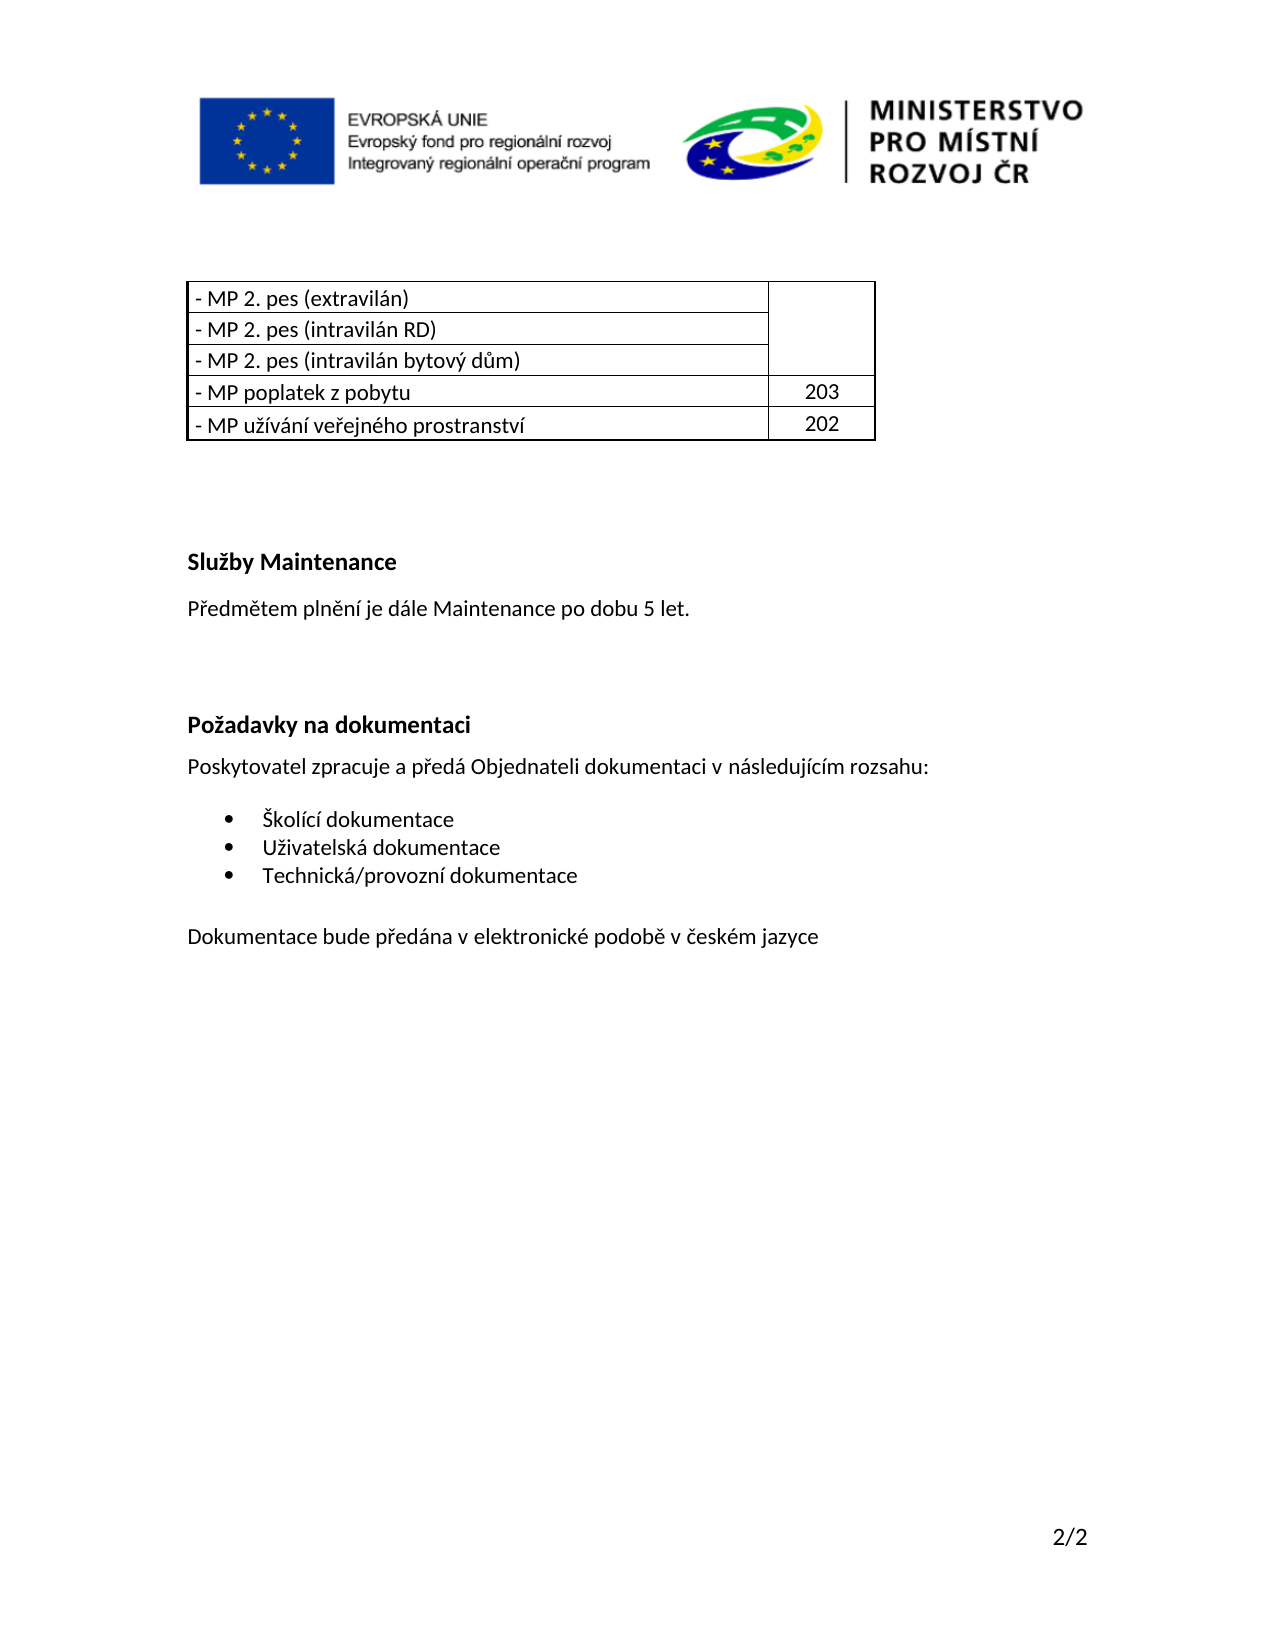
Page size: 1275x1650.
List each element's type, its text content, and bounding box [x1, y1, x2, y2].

list Uživatelská dokumentace [225, 833, 1087, 861]
list Školící dokumentace [225, 805, 1087, 833]
table_cell - MP 2. pes (intravilán RD) [189, 313, 768, 343]
text Předmětem plnění je dále Maintenance po dobu 5 let. [187, 589, 1087, 623]
text Dokumentace bude předána v elektronické podobě v českém jazyce [187, 917, 1087, 950]
list Požadavky na dokumentaci [187, 706, 1087, 739]
table_cell 203 [769, 376, 874, 406]
table_cell - MP poplatek z pobytu [189, 376, 768, 406]
table_cell - MP užívání veřejného prostranství [189, 407, 768, 439]
table_cell - MP 2. pes (intravilán bytový dům) [189, 345, 768, 375]
table_cell 202 [769, 407, 874, 439]
picture [187, 75, 1097, 200]
table_cell - MP 2. pes (extravilán) [189, 282, 768, 312]
text Poskytovatel zpracuje a předá Objednateli dokumentaci v následujícím rozsahu: [187, 752, 1087, 780]
list Technická/provozní dokumentace [225, 861, 1087, 889]
list Služby Maintenance [187, 543, 1087, 577]
